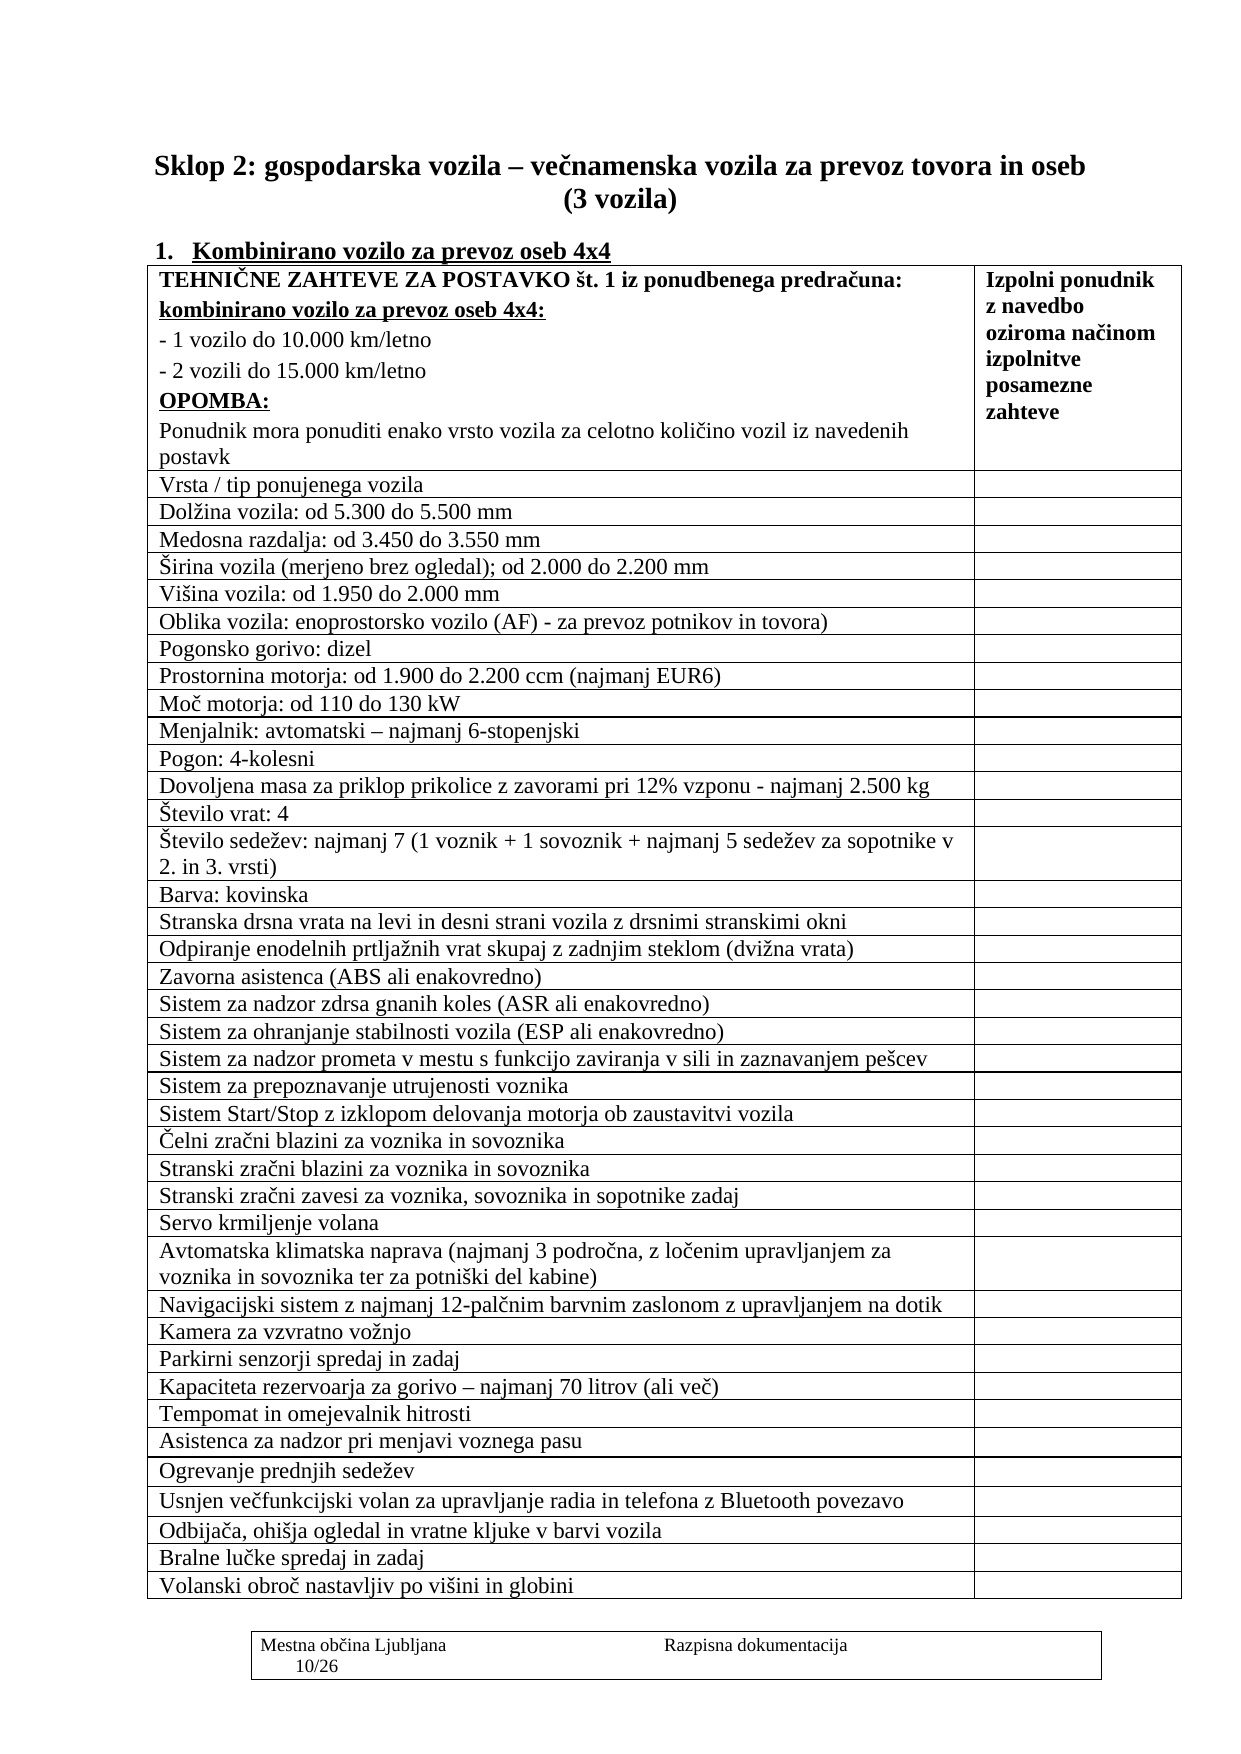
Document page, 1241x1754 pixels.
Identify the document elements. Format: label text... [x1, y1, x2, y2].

table_cell Volanski obroč nastavljiv po višini in globini [148, 1572, 974, 1598]
table_cell Sistem Start/Stop z izklopom delovanja motorja ob zaustavitvi vozila [148, 1100, 974, 1126]
table_cell Parkirni senzorji spredaj in zadaj [148, 1345, 974, 1372]
table_cell [975, 690, 1181, 716]
table_cell Sistem za nadzor prometa v mestu s funkcijo zaviranja v sili in zaznavanjem pešcev [148, 1045, 974, 1071]
table_cell Asistenca za nadzor pri menjavi voznega pasu [148, 1428, 974, 1456]
table_cell [975, 1544, 1181, 1571]
table_cell Zavorna asistenca (ABS ali enakovredno) [148, 963, 974, 989]
table_header Izpolni ponudnik z navedbo oziroma načinom izpolnitve posamezne zahteve [975, 266, 1181, 470]
table_cell [975, 1487, 1181, 1516]
table_cell [975, 1373, 1181, 1399]
table_cell Avtomatska klimatska naprava (najmanj 3 področna, z ločenim upravljanjem za voznika in sovoznika ter za potniški del kabine) [148, 1237, 974, 1289]
table_cell Kapaciteta rezervoarja za gorivo – najmanj 70 litrov (ali več) [148, 1373, 974, 1399]
table_cell Vrsta / tip ponujenega vozila [148, 471, 974, 497]
table_cell [975, 963, 1181, 989]
table_cell [975, 1291, 1181, 1317]
table_cell [975, 663, 1181, 689]
table_cell [975, 580, 1181, 607]
table_cell Oblika vozila: enoprostorsko vozilo (AF) - za prevoz potnikov in tovora) [148, 608, 974, 634]
table_cell Menjalnik: avtomatski – najmanj 6-stopenjski [148, 718, 974, 744]
table_cell [975, 1428, 1181, 1456]
table_cell [975, 1458, 1181, 1486]
table_header TEHNIČNE ZAHTEVE ZA POSTAVKO št. 1 iz ponudbenega predračuna: kombinirano vozilo za prevoz oseb 4x4: - 1 vozilo do 10.000 km/letno - 2 vozili do 15.000 km/letno OPOMBA: Ponudnik mora ponuditi enako vrsto vozila za celotno količino vozil iz navedenih postavk [148, 266, 974, 470]
table_cell [975, 1073, 1181, 1099]
table_cell Prostornina motorja: od 1.900 do 2.200 ccm (najmanj EUR6) [148, 663, 974, 689]
table_cell Servo krmiljenje volana [148, 1210, 974, 1236]
table_cell [975, 471, 1181, 497]
table_cell Stranska drsna vrata na levi in desni strani vozila z drsnimi stranskimi okni [148, 908, 974, 934]
table_cell Kamera za vzvratno vožnjo [148, 1318, 974, 1344]
table_cell Sistem za ohranjanje stabilnosti vozila (ESP ali enakovredno) [148, 1018, 974, 1044]
table_cell [975, 1182, 1181, 1208]
table_cell Stranski zračni zavesi za voznika, sovoznika in sopotnike zadaj [148, 1182, 974, 1208]
table_cell [975, 1400, 1181, 1427]
table_cell [975, 1237, 1181, 1289]
table_cell [975, 1127, 1181, 1154]
table_cell Sistem za nadzor zdrsa gnanih koles (ASR ali enakovredno) [148, 990, 974, 1017]
table_cell Širina vozila (merjeno brez ogledal); od 2.000 do 2.200 mm [148, 553, 974, 579]
table_cell Barva: kovinska [148, 881, 974, 907]
table_cell [975, 1045, 1181, 1071]
table_cell Tempomat in omejevalnik hitrosti [148, 1400, 974, 1427]
table_cell [975, 718, 1181, 744]
table_cell Pogonsko gorivo: dizel [148, 635, 974, 662]
table_cell [975, 1318, 1181, 1344]
table_cell [975, 1517, 1181, 1543]
table_cell [975, 800, 1181, 826]
table_cell Medosna razdalja: od 3.450 do 3.550 mm [148, 526, 974, 552]
table_cell Sistem za prepoznavanje utrujenosti voznika [148, 1073, 974, 1099]
table_cell [975, 1345, 1181, 1372]
table_cell Stranski zračni blazini za voznika in sovoznika [148, 1155, 974, 1181]
table_cell [975, 1155, 1181, 1181]
table_cell Število vrat: 4 [148, 800, 974, 826]
table_cell [975, 608, 1181, 634]
table_cell [975, 1572, 1181, 1598]
table_cell [975, 772, 1181, 798]
table_cell [975, 1100, 1181, 1126]
text Sklop 2: gospodarska vozila – večnamenska vozila za prevoz tovora in oseb (3 vozila) [148, 148, 1093, 215]
list Kombinirano vozilo za prevoz oseb 4x4 [154, 236, 1093, 265]
table_cell Navigacijski sistem z najmanj 12-palčnim barvnim zaslonom z upravljanjem na dotik [148, 1291, 974, 1317]
table_cell [975, 827, 1181, 880]
table_cell [975, 1210, 1181, 1236]
table_cell [975, 745, 1181, 771]
table_cell [975, 526, 1181, 552]
table_cell Ogrevanje prednjih sedežev [148, 1458, 974, 1486]
table_cell [975, 936, 1181, 962]
table_cell Dolžina vozila: od 5.300 do 5.500 mm [148, 498, 974, 524]
table_cell [975, 908, 1181, 934]
table_cell [975, 553, 1181, 579]
table_cell Višina vozila: od 1.950 do 2.000 mm [148, 580, 974, 607]
table_cell Moč motorja: od 110 do 130 kW [148, 690, 974, 716]
table_cell Število sedežev: najmanj 7 (1 voznik + 1 sovoznik + najmanj 5 sedežev za sopotnike v 2. in 3. vrsti) [148, 827, 974, 880]
table_cell [975, 881, 1181, 907]
table_cell Čelni zračni blazini za voznika in sovoznika [148, 1127, 974, 1154]
table_cell [975, 635, 1181, 662]
table_cell Pogon: 4-kolesni [148, 745, 974, 771]
table_cell Odbijača, ohišja ogledal in vratne kljuke v barvi vozila [148, 1517, 974, 1543]
table_cell [975, 990, 1181, 1017]
table_cell Bralne lučke spredaj in zadaj [148, 1544, 974, 1571]
table_cell Odpiranje enodelnih prtljažnih vrat skupaj z zadnjim steklom (dvižna vrata) [148, 936, 974, 962]
table_cell [975, 1018, 1181, 1044]
table_cell Usnjen večfunkcijski volan za upravljanje radia in telefona z Bluetooth povezavo [148, 1487, 974, 1516]
table_cell [975, 498, 1181, 524]
table_cell Dovoljena masa za priklop prikolice z zavorami pri 12% vzponu - najmanj 2.500 kg [148, 772, 974, 798]
